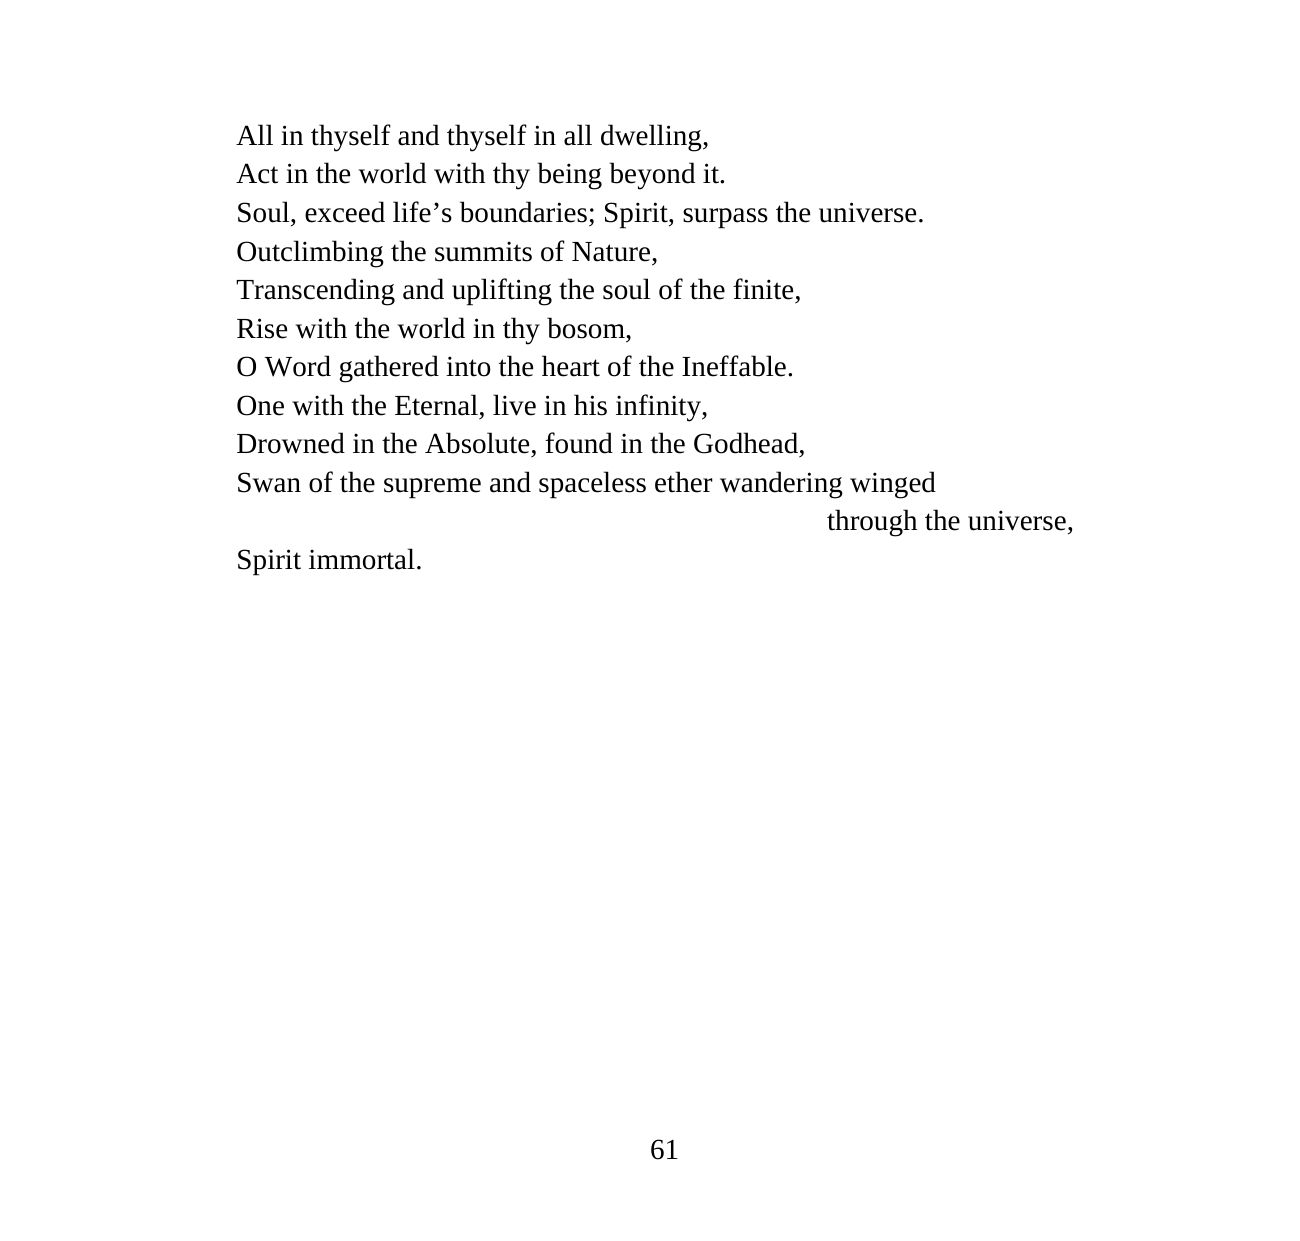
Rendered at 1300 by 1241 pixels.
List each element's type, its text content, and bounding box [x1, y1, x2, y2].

text Spirit immortal. [236, 542, 1211, 576]
text Outclimbing the summits of Nature, [236, 234, 1211, 267]
text One with the Eternal, live in his infinity, [236, 388, 1211, 421]
text Soul, exceed life’s boundaries; Spirit, surpass the universe. [236, 195, 1211, 229]
text Drowned in the Absolute, found in the Godhead, [236, 426, 1211, 460]
text Rise with the world in thy bosom, [236, 311, 1211, 344]
text Transcending and uplifting the soul of the finite, [236, 272, 1211, 306]
text All in thyself and thyself in all dwelling, [236, 118, 1211, 152]
text Act in the world with thy being beyond it. [236, 157, 1211, 190]
text O Word gathered into the heart of the Ineffable. [236, 349, 1211, 383]
text Swan of the supreme and spaceless ether wandering winged [236, 465, 1211, 498]
text through the universe, [827, 503, 1211, 537]
